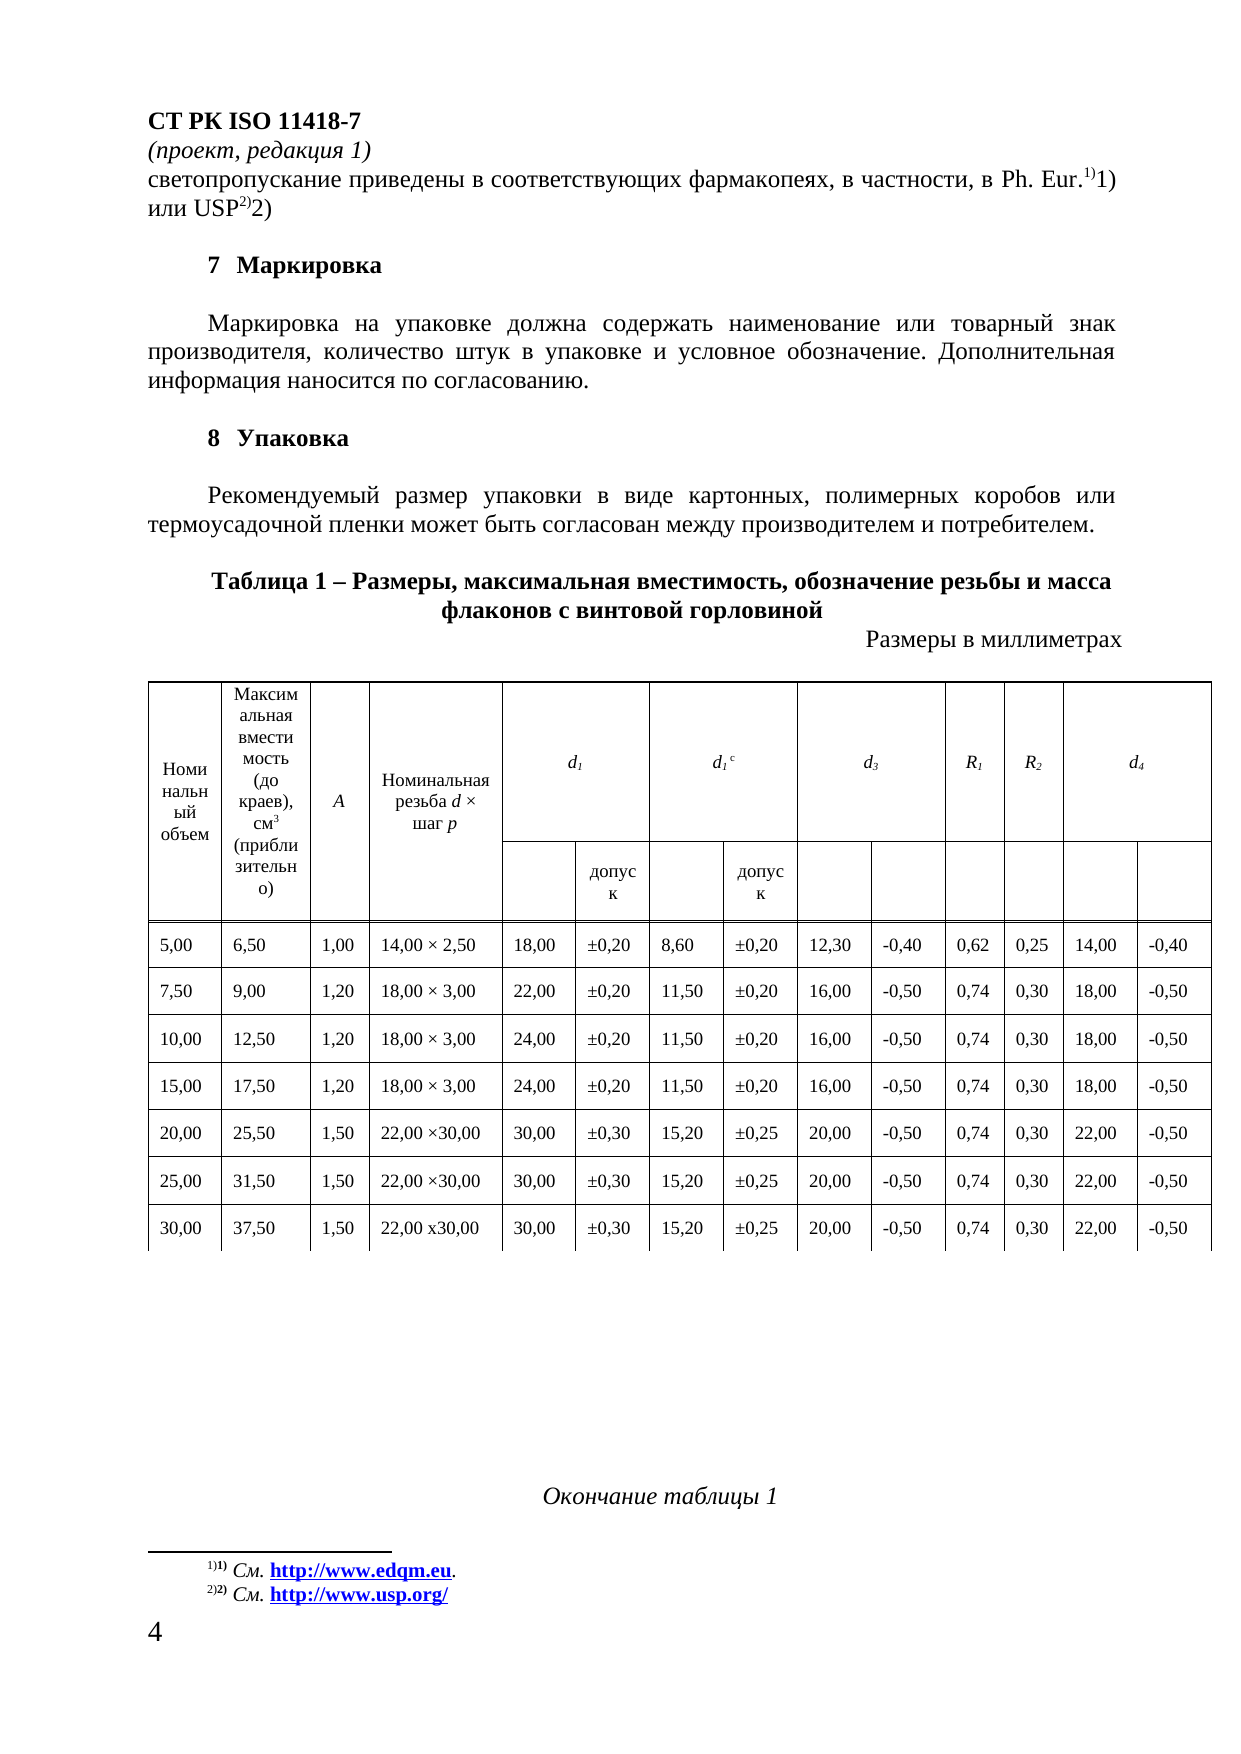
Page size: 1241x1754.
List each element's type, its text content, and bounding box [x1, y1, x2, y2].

table_cell 0,30 [1005, 968, 1063, 1014]
table_cell 1,50 [311, 1205, 369, 1251]
table_header Максимальная вместимость (до краев), см3 (приблизительно) [222, 683, 310, 920]
table_cell 31,50 [222, 1157, 310, 1203]
table_cell 1,20 [311, 1015, 369, 1062]
table_cell 0,30 [1005, 1063, 1063, 1109]
table_cell 0,62 [946, 923, 1004, 967]
table_cell 15,20 [650, 1205, 723, 1251]
table_cell 0,30 [1005, 1205, 1063, 1251]
table_cell 18,00 × 3,00 [370, 968, 502, 1014]
table_header d4 [1064, 683, 1211, 841]
table_cell 18,00 [1064, 1063, 1137, 1109]
table_cell 22,00 [1064, 1110, 1137, 1156]
table_cell 20,00 [798, 1205, 871, 1251]
table_cell 15,20 [650, 1157, 723, 1203]
table_cell 18,00 [503, 923, 575, 967]
table_cell 30,00 [149, 1205, 221, 1251]
table_cell 15,00 [149, 1063, 221, 1109]
table_cell 20,00 [798, 1157, 871, 1203]
table_cell 22,00 ×30,00 [370, 1157, 502, 1203]
table_cell [1064, 842, 1137, 920]
table_cell ±0,20 [724, 923, 797, 967]
table_cell [1138, 842, 1211, 920]
table_header d1 [503, 683, 649, 841]
table_cell 15,20 [650, 1110, 723, 1156]
table_cell 18,00 × 3,00 [370, 1063, 502, 1109]
table_cell 9,00 [222, 968, 310, 1014]
text Окончание таблицы 1 [148, 1481, 1116, 1509]
table_cell 16,00 [798, 1063, 871, 1109]
table_cell 0,30 [1005, 1110, 1063, 1156]
table_cell 18,00 [1064, 1015, 1137, 1062]
table_cell [503, 842, 575, 920]
table_cell [872, 842, 945, 920]
table_cell 1,50 [311, 1157, 369, 1203]
table_cell 0,30 [1005, 1157, 1063, 1203]
subtitle Маркировка [148, 250, 1116, 279]
table_cell ±0,25 [724, 1110, 797, 1156]
table_cell 25,50 [222, 1110, 310, 1156]
subtitle Упаковка [148, 423, 1116, 451]
table_cell 1,50 [311, 1110, 369, 1156]
table_cell 1,00 [311, 923, 369, 967]
table_cell 0,74 [946, 1157, 1004, 1203]
table_cell 0,74 [946, 1205, 1004, 1251]
table_header Номинальный объем [149, 683, 221, 920]
table_cell -0,50 [872, 1063, 945, 1109]
table_cell -0,50 [1138, 1157, 1211, 1203]
table_cell ±0,25 [724, 1157, 797, 1203]
table_cell 7,50 [149, 968, 221, 1014]
table_cell 18,00 × 3,00 [370, 1015, 502, 1062]
table_cell -0,50 [872, 1205, 945, 1251]
table_cell ±0,20 [576, 1015, 649, 1062]
table_cell 11,50 [650, 1015, 723, 1062]
table_cell [650, 842, 723, 920]
table_cell 16,00 [798, 1015, 871, 1062]
table_header d1 c [650, 683, 797, 841]
table_cell -0,50 [1138, 1110, 1211, 1156]
table_cell 22,00 [1064, 1205, 1137, 1251]
table_cell 5,00 [149, 923, 221, 967]
table_cell -0,50 [1138, 1205, 1211, 1251]
table_cell 1,20 [311, 1063, 369, 1109]
table_cell 20,00 [798, 1110, 871, 1156]
table_cell 12,30 [798, 923, 871, 967]
table_cell 0,74 [946, 1015, 1004, 1062]
table_cell 30,00 [503, 1110, 575, 1156]
table_cell ±0,25 [724, 1205, 797, 1251]
table_cell 30,00 [503, 1157, 575, 1203]
table_cell допуск [724, 842, 797, 920]
table_cell ±0,20 [724, 1015, 797, 1062]
table_cell 37,50 [222, 1205, 310, 1251]
text Маркировка на упаковке должна содержать наименование или товарный знак производителя, количество штук в упаковке и условное обозначение. Дополнительная информация наносится по согласованию. [148, 308, 1116, 394]
table_cell 0,74 [946, 968, 1004, 1014]
table_cell [1005, 842, 1063, 920]
table_cell 22,00 [1064, 1157, 1137, 1203]
table_cell 18,00 [1064, 968, 1137, 1014]
table_cell 0,74 [946, 1063, 1004, 1109]
table_cell ±0,20 [724, 1063, 797, 1109]
table_cell 0,30 [1005, 1015, 1063, 1062]
table_cell 24,00 [503, 1015, 575, 1062]
table_cell 24,00 [503, 1063, 575, 1109]
table_cell 22,00 ×30,00 [370, 1110, 502, 1156]
table_header Номинальная резьба d × шаг р [370, 683, 502, 920]
table_cell ±0,30 [576, 1205, 649, 1251]
table_cell -0,50 [872, 1110, 945, 1156]
table_header R2 [1005, 683, 1063, 841]
text Размеры в миллиметрах [148, 624, 1122, 653]
table_cell 0,74 [946, 1110, 1004, 1156]
table_cell -0,50 [1138, 968, 1211, 1014]
table_header R1 [946, 683, 1004, 841]
table_cell 17,50 [222, 1063, 310, 1109]
table_cell -0,50 [872, 1157, 945, 1203]
table_cell -0,50 [1138, 1015, 1211, 1062]
table_cell 8,60 [650, 923, 723, 967]
table_cell -0,50 [872, 1015, 945, 1062]
table_cell -0,40 [872, 923, 945, 967]
table_cell 16,00 [798, 968, 871, 1014]
table_cell [946, 842, 1004, 920]
table_cell [798, 842, 871, 920]
table_cell 10,00 [149, 1015, 221, 1062]
text Таблица 1 – Размеры, максимальная вместимость, обозначение резьбы и масса флаконов с винтовой горловиной [148, 566, 1116, 624]
table_cell ±0,20 [576, 923, 649, 967]
table_cell 11,50 [650, 968, 723, 1014]
table_cell 12,50 [222, 1015, 310, 1062]
table_cell 0,25 [1005, 923, 1063, 967]
table_cell 22,00 x30,00 [370, 1205, 502, 1251]
table_cell 30,00 [503, 1205, 575, 1251]
table_cell 22,00 [503, 968, 575, 1014]
table_cell 11,50 [650, 1063, 723, 1109]
table_cell ±0,30 [576, 1157, 649, 1203]
table_cell -0,50 [872, 968, 945, 1014]
table_cell ±0,30 [576, 1110, 649, 1156]
table_cell 6,50 [222, 923, 310, 967]
table_cell 1,20 [311, 968, 369, 1014]
table_cell 25,00 [149, 1157, 221, 1203]
table_cell 14,00 [1064, 923, 1137, 967]
table_cell ±0,20 [576, 1063, 649, 1109]
table_cell допуск [576, 842, 649, 920]
text Рекомендуемый размер упаковки в виде картонных, полимерных коробов или термоусадочной пленки может быть согласован между производителем и потребителем. [148, 480, 1116, 538]
table_cell -0,50 [1138, 1063, 1211, 1109]
table_cell ±0,20 [576, 968, 649, 1014]
table_header d3 [798, 683, 945, 841]
table_cell 14,00 × 2,50 [370, 923, 502, 967]
table_header А [311, 683, 369, 920]
table_cell 20,00 [149, 1110, 221, 1156]
table_cell -0,40 [1138, 923, 1211, 967]
table_cell ±0,20 [724, 968, 797, 1014]
